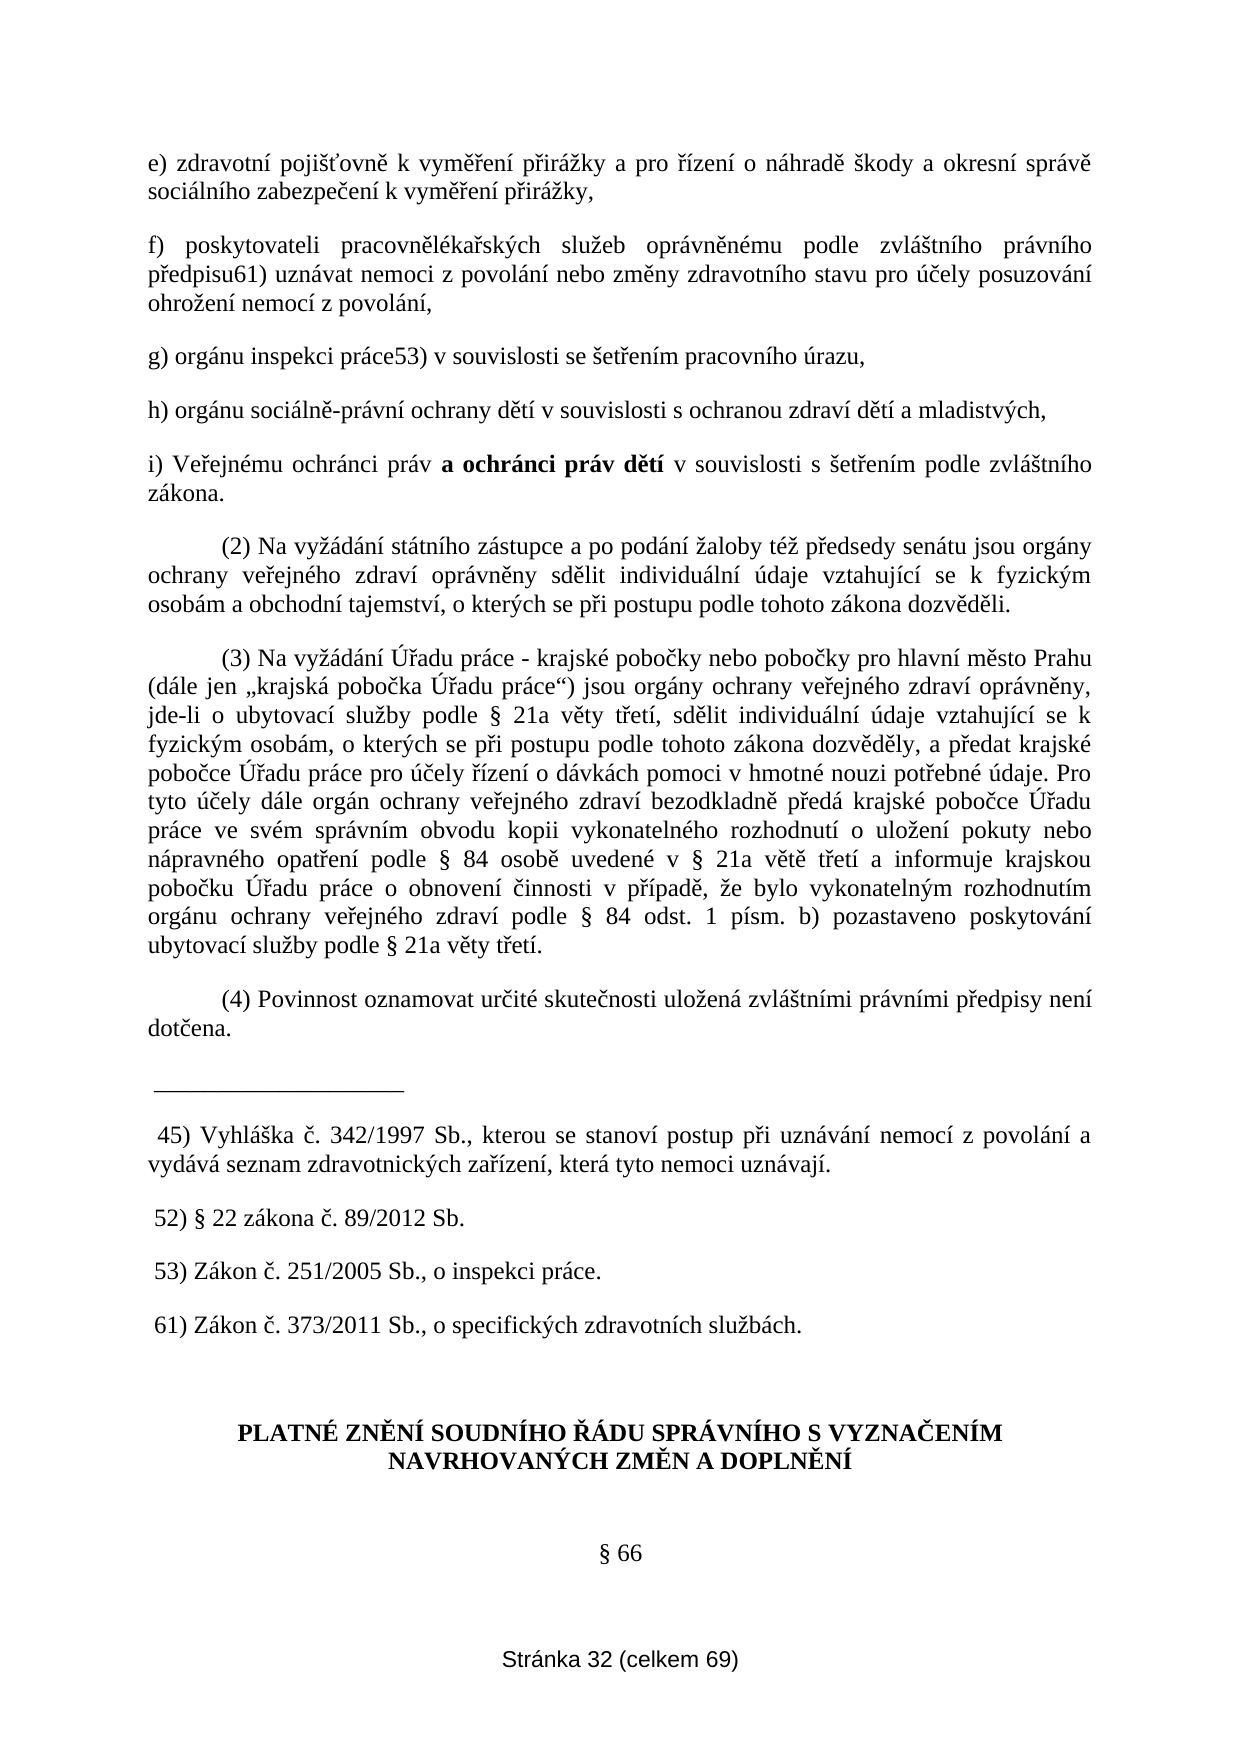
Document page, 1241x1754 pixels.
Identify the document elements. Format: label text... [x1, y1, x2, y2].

text 45) Vyhláška č. 342/1997 Sb., kterou se stanoví postup při uznávání nemocí z povolání a vydává seznam zdravotnických zařízení, která tyto nemoci uznávají. [148, 1120, 1093, 1178]
text (3) Na vyžádání Úřadu práce - krajské pobočky nebo pobočky pro hlavní město Prahu (dále jen „krajská pobočka Úřadu práce“) jsou orgány ochrany veřejného zdraví oprávněny, jde-li o ubytovací služby podle § 21a věty třetí, sdělit individuální údaje vztahující se k fyzickým osobám, o kterých se při postupu podle tohoto zákona dozvěděly, a předat krajské pobočce Úřadu práce pro účely řízení o dávkách pomoci v hmotné nouzi potřebné údaje. Pro tyto účely dále orgán ochrany veřejného zdraví bezodkladně předá krajské pobočce Úřadu práce ve svém správním obvodu kopii vykonatelného rozhodnutí o uložení pokuty nebo nápravného opatření podle § 84 osobě uvedené v § 21a větě třetí a informuje krajskou pobočku Úřadu práce o obnovení činnosti v případě, že bylo vykonatelným rozhodnutím orgánu ochrany veřejného zdraví podle § 84 odst. 1 písm. b) pozastaveno poskytování ubytovací služby podle § 21a věty třetí. [148, 643, 1093, 959]
text 53) Zákon č. 251/2005 Sb., o inspekci práce. [148, 1256, 1093, 1285]
text g) orgánu inspekci práce53) v souvislosti se šetřením pracovního úrazu, [148, 341, 1093, 370]
text f) poskytovateli pracovnělékařských služeb oprávněnému podle zvláštního právního předpisu61) uznávat nemoci z povolání nebo změny zdravotního stavu pro účely posuzování ohrožení nemocí z povolání, [148, 230, 1093, 316]
text 61) Zákon č. 373/2011 Sb., o specifických zdravotních službách. [148, 1310, 1093, 1339]
text (2) Na vyžádání státního zástupce a po podání žaloby též předsedy senátu jsou orgány ochrany veřejného zdraví oprávněny sdělit individuální údaje vztahující se k fyzickým osobám a obchodní tajemství, o kterých se při postupu podle tohoto zákona dozvěděli. [148, 531, 1093, 618]
text 52) § 22 zákona č. 89/2012 Sb. [148, 1203, 1093, 1231]
text i) Veřejnému ochránci práv a ochránci práv dětí v souvislosti s šetřením podle zvláštního zákona. [148, 449, 1093, 506]
text (4) Povinnost oznamovat určité skutečnosti uložená zvláštními právními předpisy není dotčena. [148, 984, 1093, 1041]
text e) zdravotní pojišťovně k vyměření přirážky a pro řízení o náhradě škody a okresní správě sociálního zabezpečení k vyměření přirážky, [148, 148, 1093, 205]
text § 66 [148, 1538, 1093, 1566]
text PLATNÉ ZNĚNÍ SOUDNÍHO ŘÁDU SPRÁVNÍHO S VYZNAČENÍM NAVRHOVANÝCH ZMĚN A DOPLNĚNÍ [148, 1418, 1093, 1475]
text ____________________ [148, 1066, 1093, 1095]
text h) orgánu sociálně-právní ochrany dětí v souvislosti s ochranou zdraví dětí a mladistvých, [148, 395, 1093, 424]
